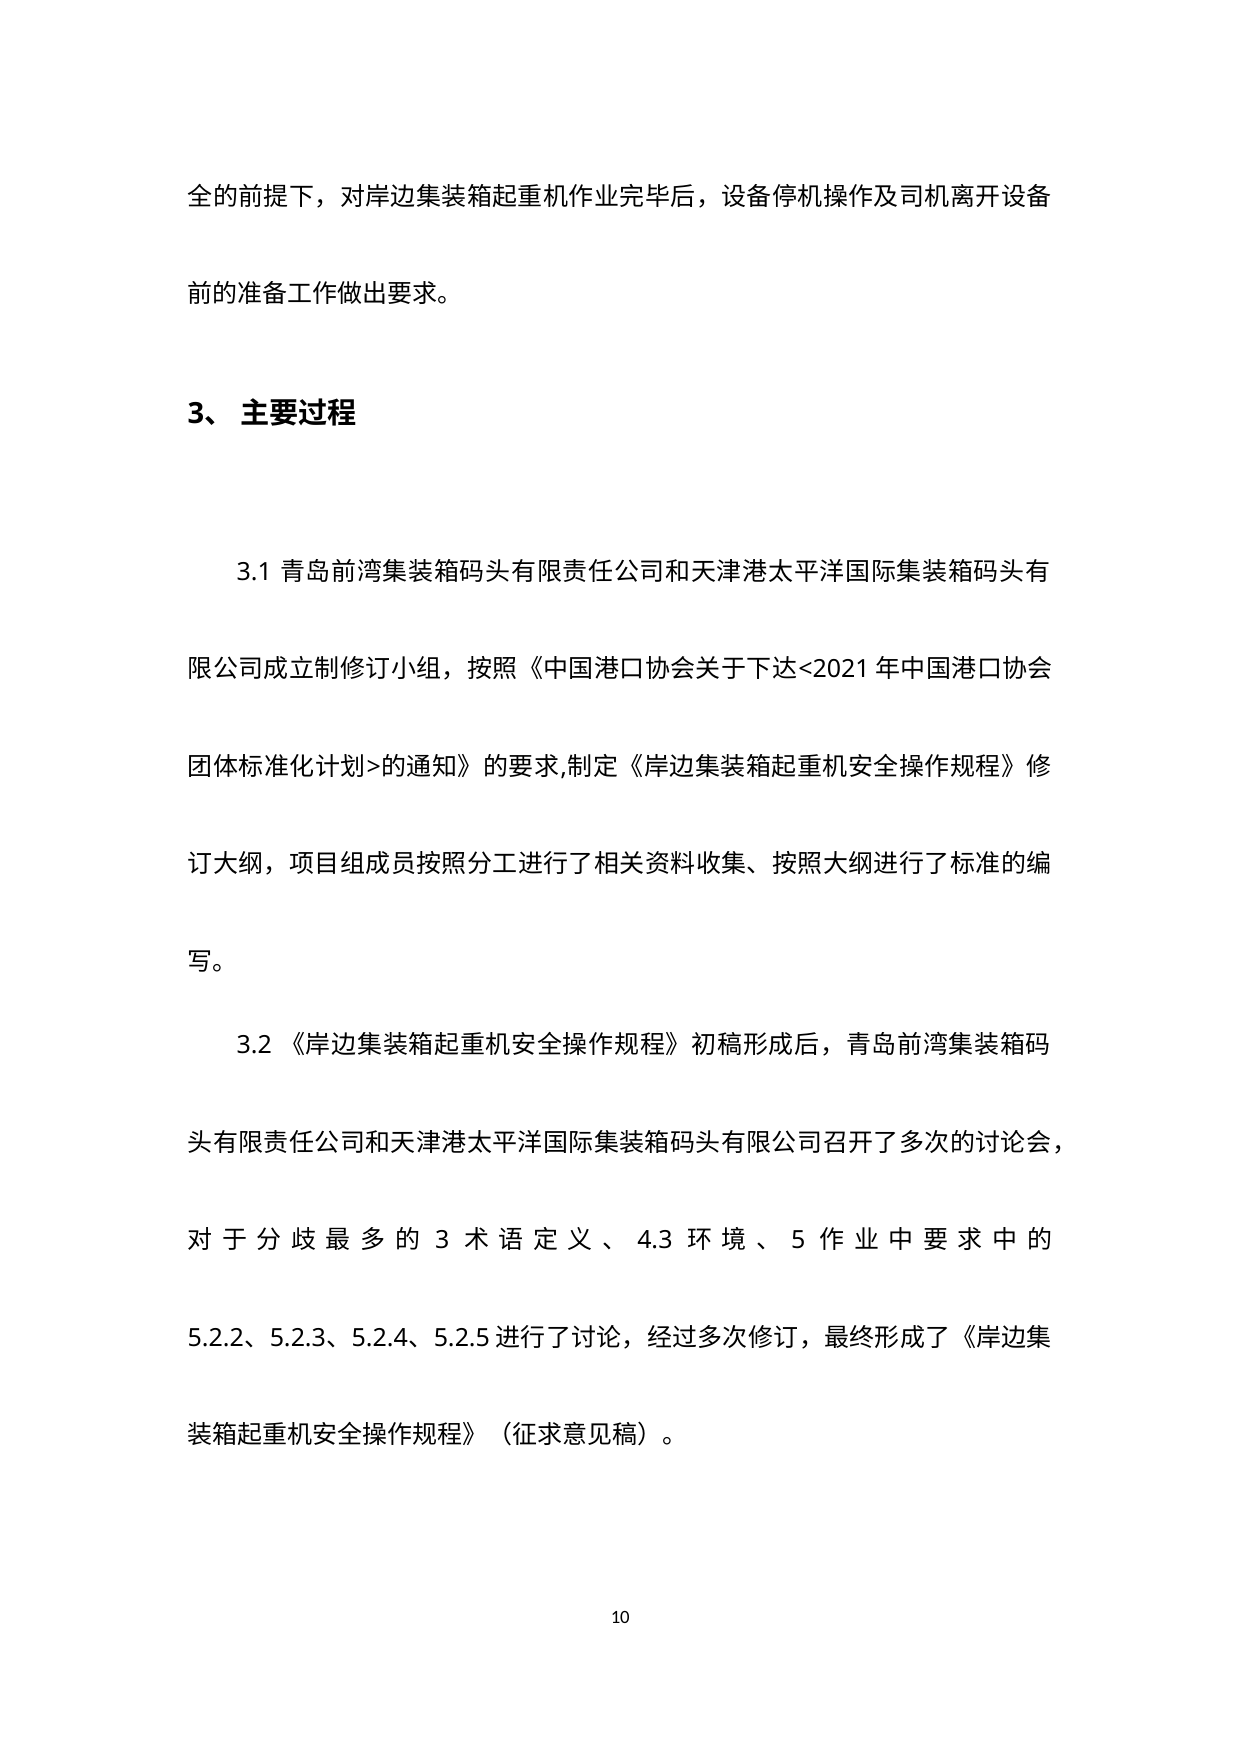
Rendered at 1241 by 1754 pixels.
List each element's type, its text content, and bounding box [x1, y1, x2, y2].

text 3.1 青岛前湾集装箱码头有限责任公司和天津港太平洋国际集装箱码头有限公司成立制修订小组，按照《中国港口协会关于下达<2021年中国港口协会团体标准化计划>的通知》的要求,制定《岸边集装箱起重机安全操作规程》修订大纲，项目组成员按照分工进行了相关资料收集、按照大纲进行了标准的编写。 [187, 537, 1053, 992]
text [187, 162, 1053, 324]
text 3.2 《岸边集装箱起重机安全操作规程》初稿形成后，青岛前湾集装箱码头有限责任公司和天津港太平洋国际集装箱码头有限公司召开了多次的讨论会，对于分歧最多的3术语定义、4.3环境、5作业中要求中的5.2.2、5.2.3、5.2.4、5.2.5进行了讨论，经过多次修订，最终形成了《岸边集装箱起重机安全操作规程》（征求意见稿）。 [187, 1010, 1053, 1465]
subtitle 3、 主要过程 [187, 378, 1053, 443]
